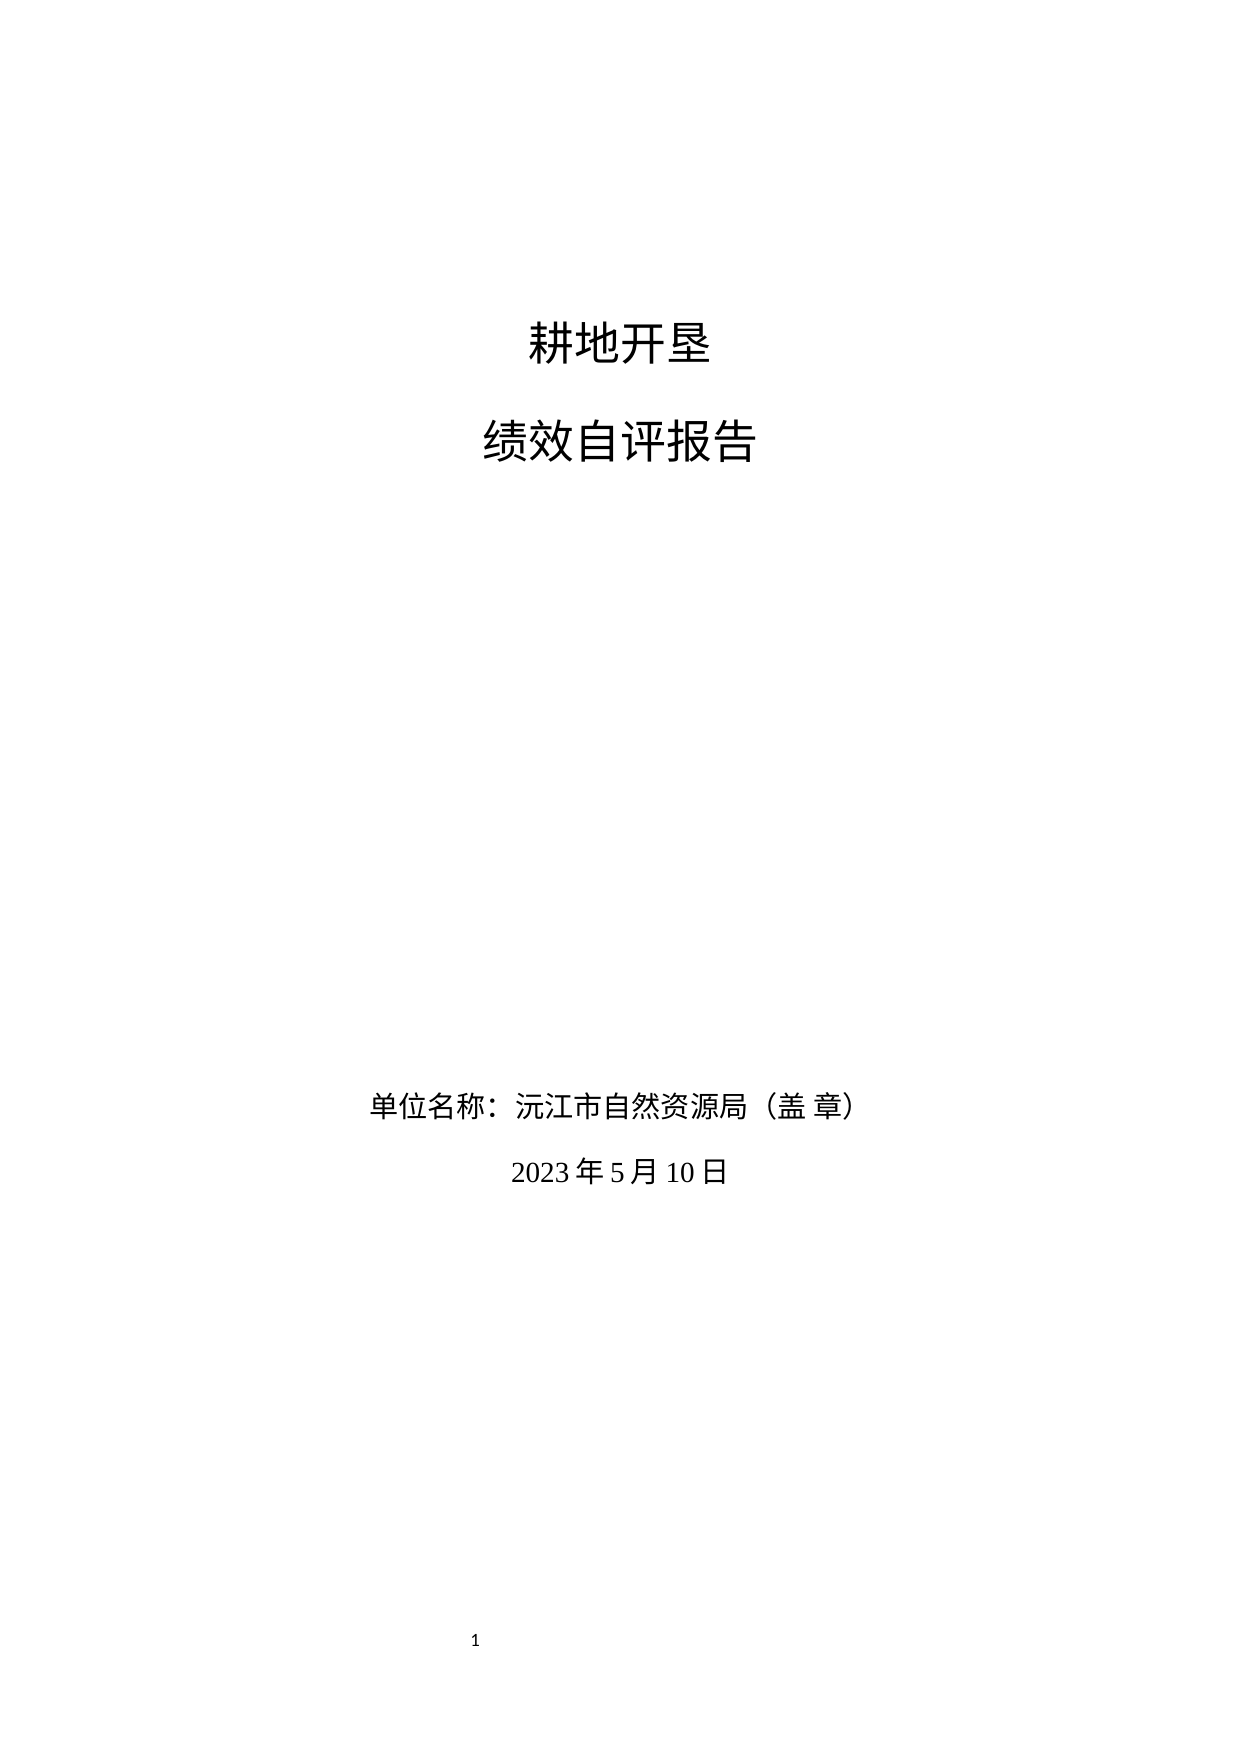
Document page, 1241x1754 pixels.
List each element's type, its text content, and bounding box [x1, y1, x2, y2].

text 2023年5月10日 [187, 1137, 1053, 1202]
text 耕地开垦 [187, 292, 1053, 389]
text 单位名称：沅江市自然资源局（盖 章） [187, 1072, 1053, 1137]
text 绩效自评报告 [187, 389, 1053, 487]
